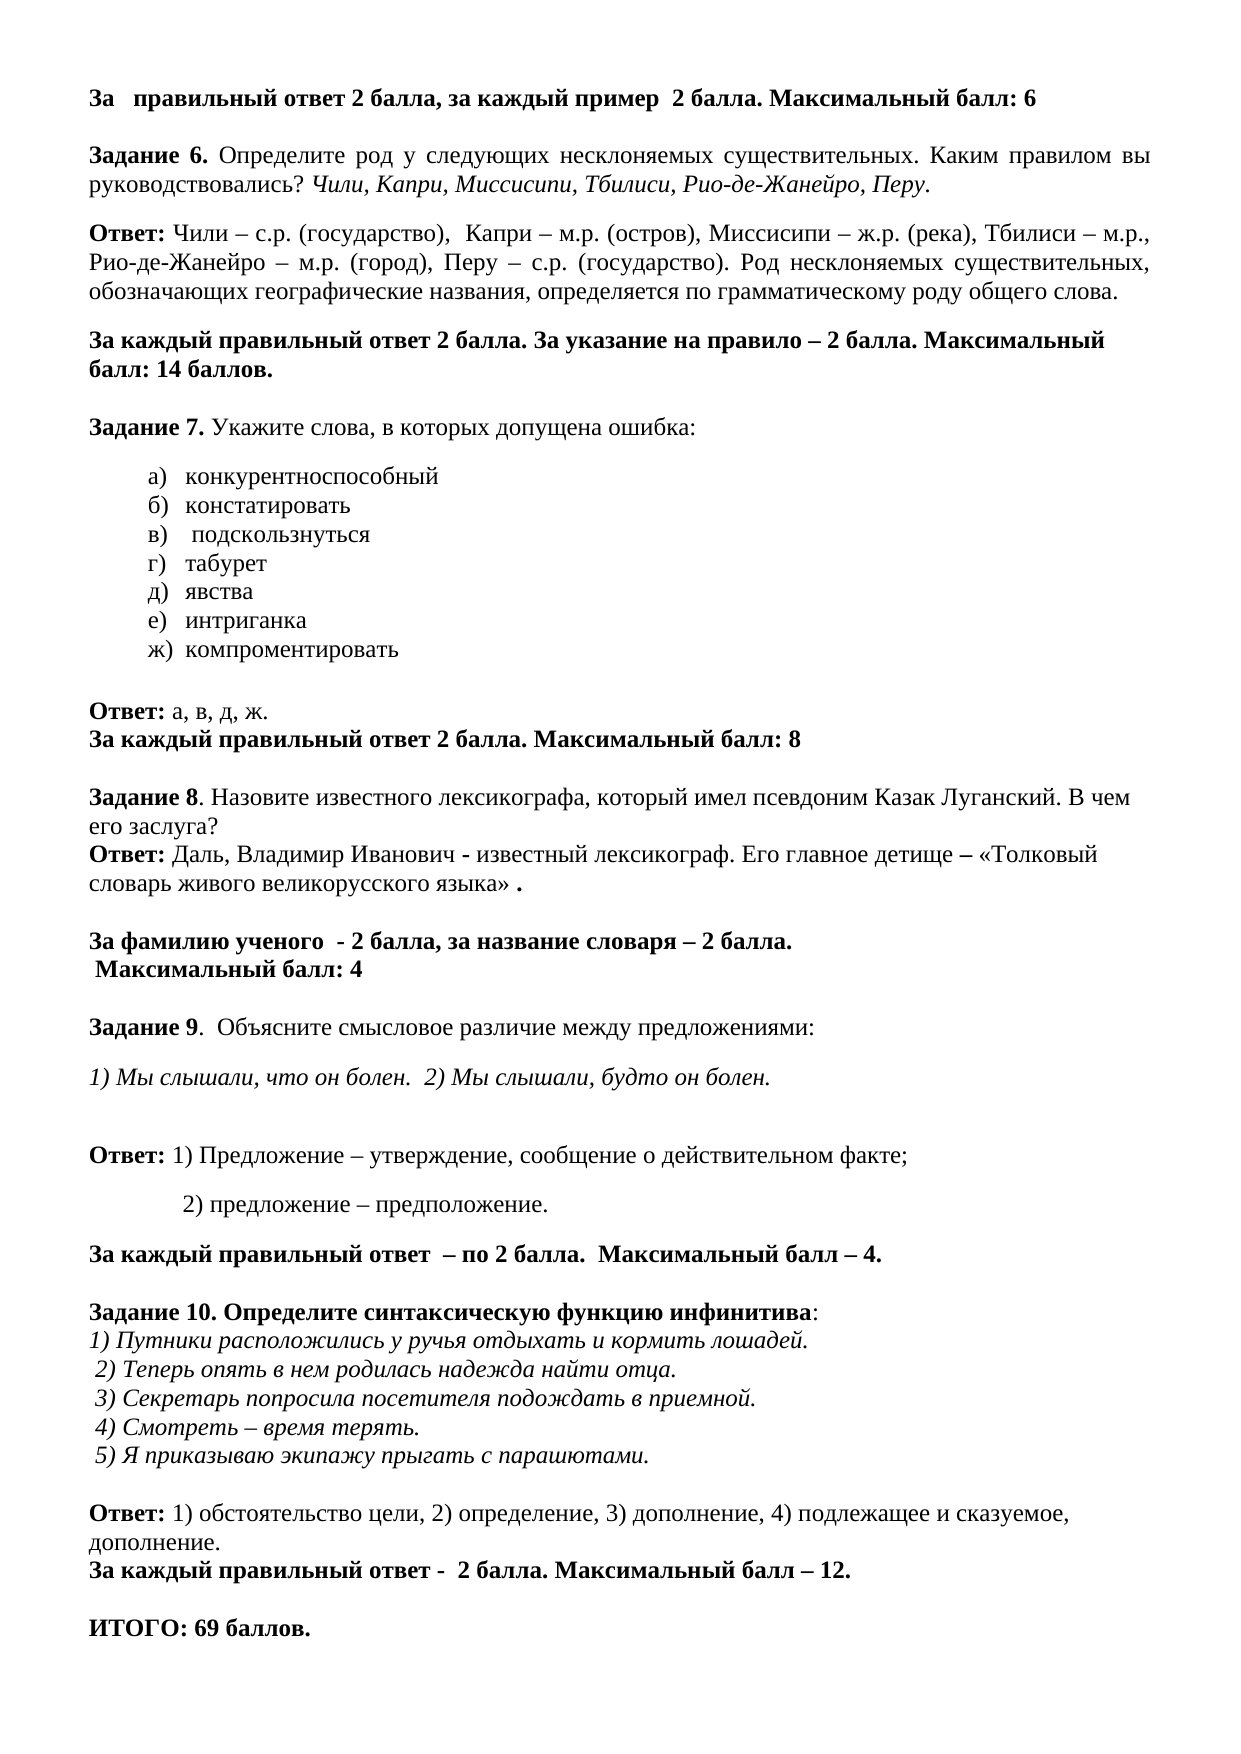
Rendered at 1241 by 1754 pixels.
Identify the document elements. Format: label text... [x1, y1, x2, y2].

text 3) Секретарь попросила посетителя подождать в приемной. [89, 1383, 1152, 1412]
text За каждый правильный ответ 2 балла. Максимальный балл: 8 [89, 724, 1152, 753]
text 1) Путники расположились у ручья отдыхать и кормить лошадей. [89, 1325, 1152, 1354]
text 4) Смотреть – время терять. [89, 1412, 1152, 1440]
text 1) Мы слышали, что он болен. 2) Мы слышали, будто он болен. [89, 1062, 1152, 1090]
text Задание 8. Назовите известного лексикографа, который имел псевдоним Казак Луганский. В чем его заслуга? [89, 782, 1152, 839]
text Ответ: Чили – с.р. (государство), Капри – м.р. (остров), Миссисипи – ж.р. (река), Тбилиси – м.р., Рио-де-Жанейро – м.р. (город), Перу – с.р. (государство). Род несклоняемых существительных, обозначающих географические названия, определяется по грамматическому роду общего слова. [89, 218, 1152, 305]
list констатировать [148, 490, 1152, 519]
text Задание 10. Определите синтаксическую функцию инфинитива: [89, 1297, 1152, 1325]
text ИТОГО: 69 баллов. [89, 1613, 1152, 1642]
text Задание 7. Укажите слова, в которых допущена ошибка: [89, 412, 1152, 441]
list явства [148, 576, 1152, 605]
text 2) предложение – предположение. [89, 1189, 1152, 1218]
text Ответ: 1) обстоятельство цели, 2) определение, 3) дополнение, 4) подлежащее и сказуемое, дополнение. [89, 1498, 1152, 1555]
text За правильный ответ 2 балла, за каждый пример 2 балла. Максимальный балл: 6 [89, 83, 1152, 111]
text Задание 9. Объясните смысловое различие между предложениями: [89, 1012, 1152, 1041]
text Ответ: 1) Предложение – утверждение, сообщение о действительном факте; [89, 1140, 1152, 1169]
list табурет [148, 548, 1152, 576]
list подскользнуться [148, 519, 1152, 548]
text За фамилию ученого - 2 балла, за название словаря – 2 балла. [89, 926, 1152, 954]
text За каждый правильный ответ – по 2 балла. Максимальный балл – 4. [89, 1239, 1152, 1268]
text За каждый правильный ответ - 2 балла. Максимальный балл – 12. [89, 1555, 1152, 1584]
text 2) Теперь опять в нем родилась надежда найти отца. [89, 1354, 1152, 1383]
list компроментировать [148, 634, 1152, 663]
text За каждый правильный ответ 2 балла. За указание на правило – 2 балла. Максимальный балл: 14 баллов. [89, 326, 1152, 383]
text Максимальный балл: 4 [89, 954, 1152, 983]
text 5) Я приказываю экипажу прыгать с парашютами. [89, 1440, 1152, 1469]
text Задание 6. Определите род у следующих несклоняемых существительных. Каким правилом вы руководствовались? Чили, Капри, Миссисипи, Тбилиси, Рио-де-Жанейро, Перу. [89, 140, 1152, 198]
list конкурентноспособный [148, 461, 1152, 490]
text Ответ: Даль, Владимир Иванович - известный лексикограф. Его главное детище – «Толковый словарь живого великорусского языка» . [89, 839, 1152, 897]
text Ответ: а, в, д, ж. [89, 696, 1152, 724]
list интриганка [148, 605, 1152, 634]
